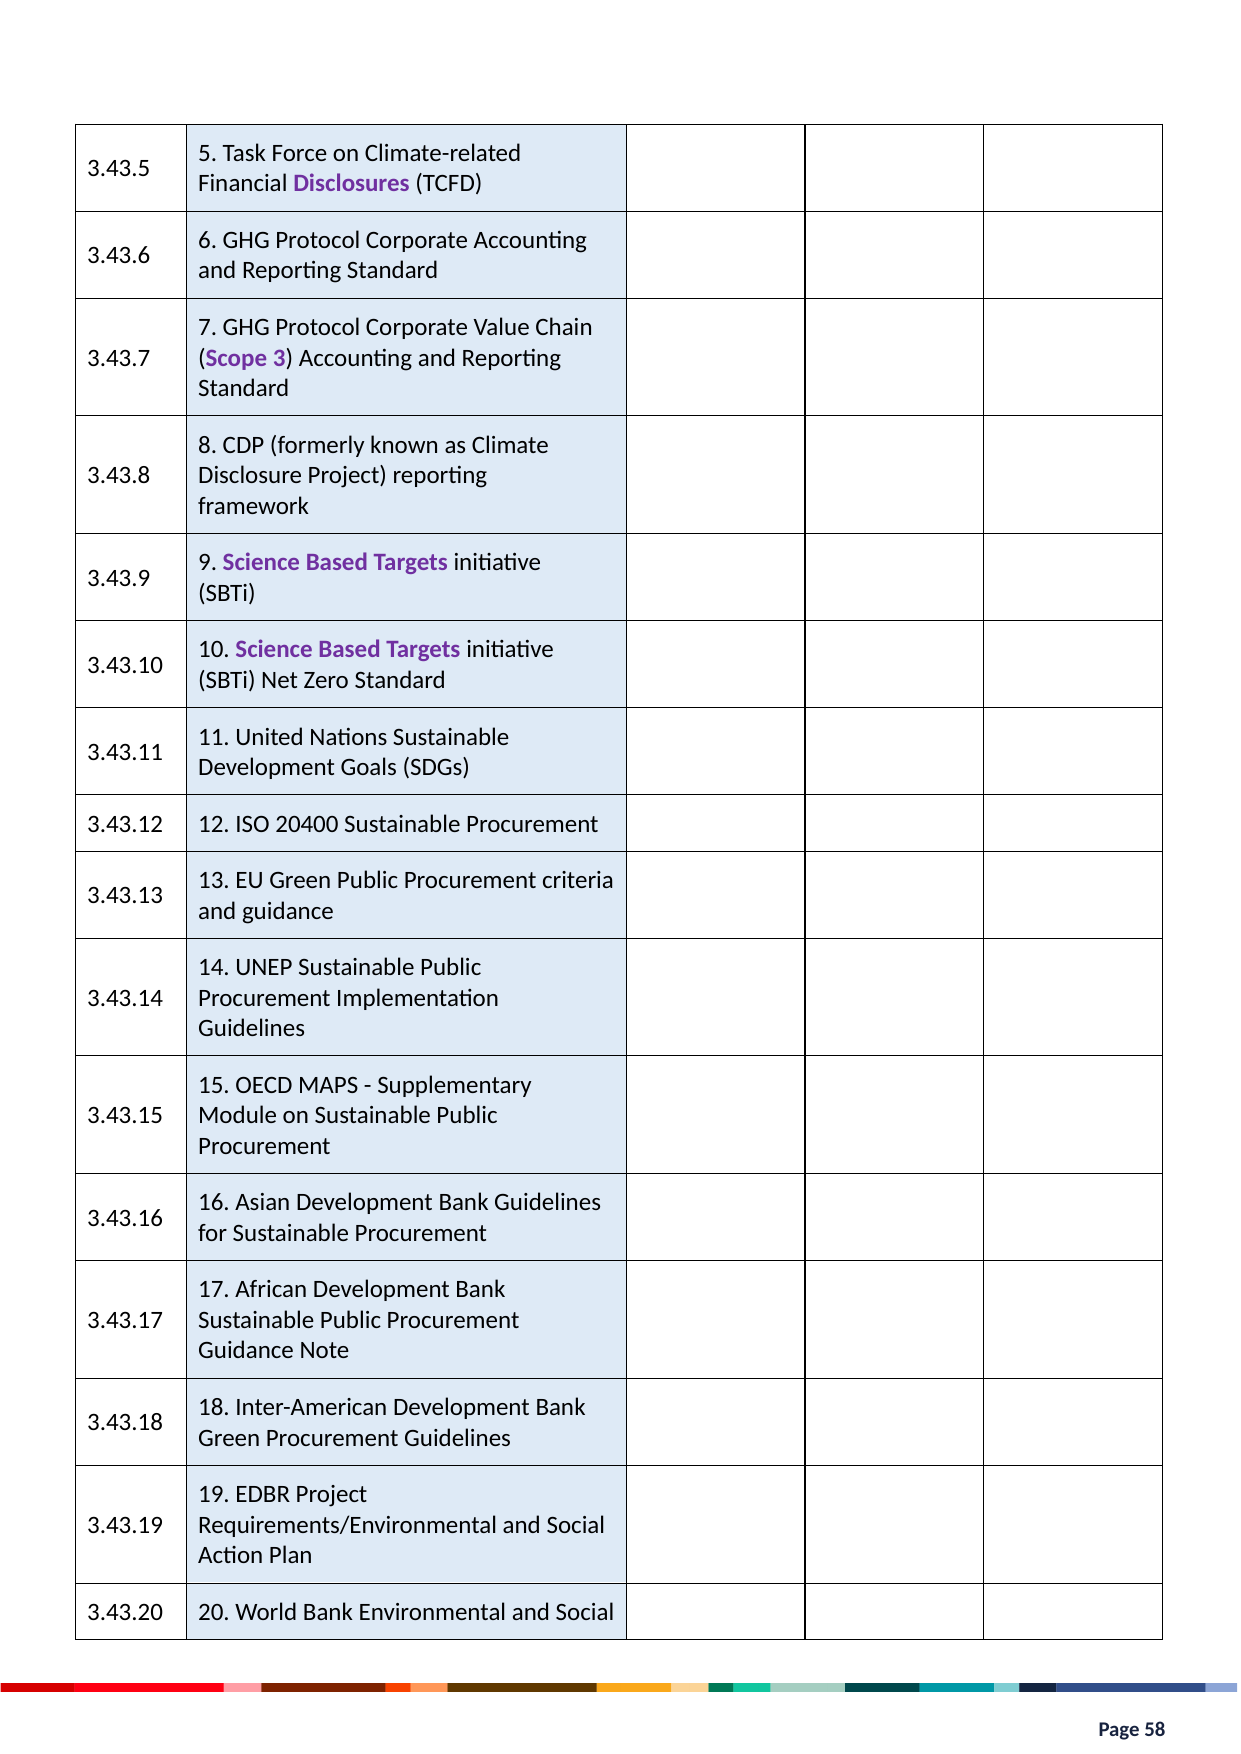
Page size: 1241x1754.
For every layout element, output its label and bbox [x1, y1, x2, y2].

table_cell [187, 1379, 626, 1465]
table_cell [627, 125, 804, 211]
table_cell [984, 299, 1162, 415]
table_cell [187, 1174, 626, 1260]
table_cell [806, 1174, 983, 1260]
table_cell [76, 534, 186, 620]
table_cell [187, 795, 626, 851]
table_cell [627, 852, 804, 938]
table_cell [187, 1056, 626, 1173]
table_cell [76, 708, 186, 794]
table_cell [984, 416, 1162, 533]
picture [0, 1683, 1236, 1692]
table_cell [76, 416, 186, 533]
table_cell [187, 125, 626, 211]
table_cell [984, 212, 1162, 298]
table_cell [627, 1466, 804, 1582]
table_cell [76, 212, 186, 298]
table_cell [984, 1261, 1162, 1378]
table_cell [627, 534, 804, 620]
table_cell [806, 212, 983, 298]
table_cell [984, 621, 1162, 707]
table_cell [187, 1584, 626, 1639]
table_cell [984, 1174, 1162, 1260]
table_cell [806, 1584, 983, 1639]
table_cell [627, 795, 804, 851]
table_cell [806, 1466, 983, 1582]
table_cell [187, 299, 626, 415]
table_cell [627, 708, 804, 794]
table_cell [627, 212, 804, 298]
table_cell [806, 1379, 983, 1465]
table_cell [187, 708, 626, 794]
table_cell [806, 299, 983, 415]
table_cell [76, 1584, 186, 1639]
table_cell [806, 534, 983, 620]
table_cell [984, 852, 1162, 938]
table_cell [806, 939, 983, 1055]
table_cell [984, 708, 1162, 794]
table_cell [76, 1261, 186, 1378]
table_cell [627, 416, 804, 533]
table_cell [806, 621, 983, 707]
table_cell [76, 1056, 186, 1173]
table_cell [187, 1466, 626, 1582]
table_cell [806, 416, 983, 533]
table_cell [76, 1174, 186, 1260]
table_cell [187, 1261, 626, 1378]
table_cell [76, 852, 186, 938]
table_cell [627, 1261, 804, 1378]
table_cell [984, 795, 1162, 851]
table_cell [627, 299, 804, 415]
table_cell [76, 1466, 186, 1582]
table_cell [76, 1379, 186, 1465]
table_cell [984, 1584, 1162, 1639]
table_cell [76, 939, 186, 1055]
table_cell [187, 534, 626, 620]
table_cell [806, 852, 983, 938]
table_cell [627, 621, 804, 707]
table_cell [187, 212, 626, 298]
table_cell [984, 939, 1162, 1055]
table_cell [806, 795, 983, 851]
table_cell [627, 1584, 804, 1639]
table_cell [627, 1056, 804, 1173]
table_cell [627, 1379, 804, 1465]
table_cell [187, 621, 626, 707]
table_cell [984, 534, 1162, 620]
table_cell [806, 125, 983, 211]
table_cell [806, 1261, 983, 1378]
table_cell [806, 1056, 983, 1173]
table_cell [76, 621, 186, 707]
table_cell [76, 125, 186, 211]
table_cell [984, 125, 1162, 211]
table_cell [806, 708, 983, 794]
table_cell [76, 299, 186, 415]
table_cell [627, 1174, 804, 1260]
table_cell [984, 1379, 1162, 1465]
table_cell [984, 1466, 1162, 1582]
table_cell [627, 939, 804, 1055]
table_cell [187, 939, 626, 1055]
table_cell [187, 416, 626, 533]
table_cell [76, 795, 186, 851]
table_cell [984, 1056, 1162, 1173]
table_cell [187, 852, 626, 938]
